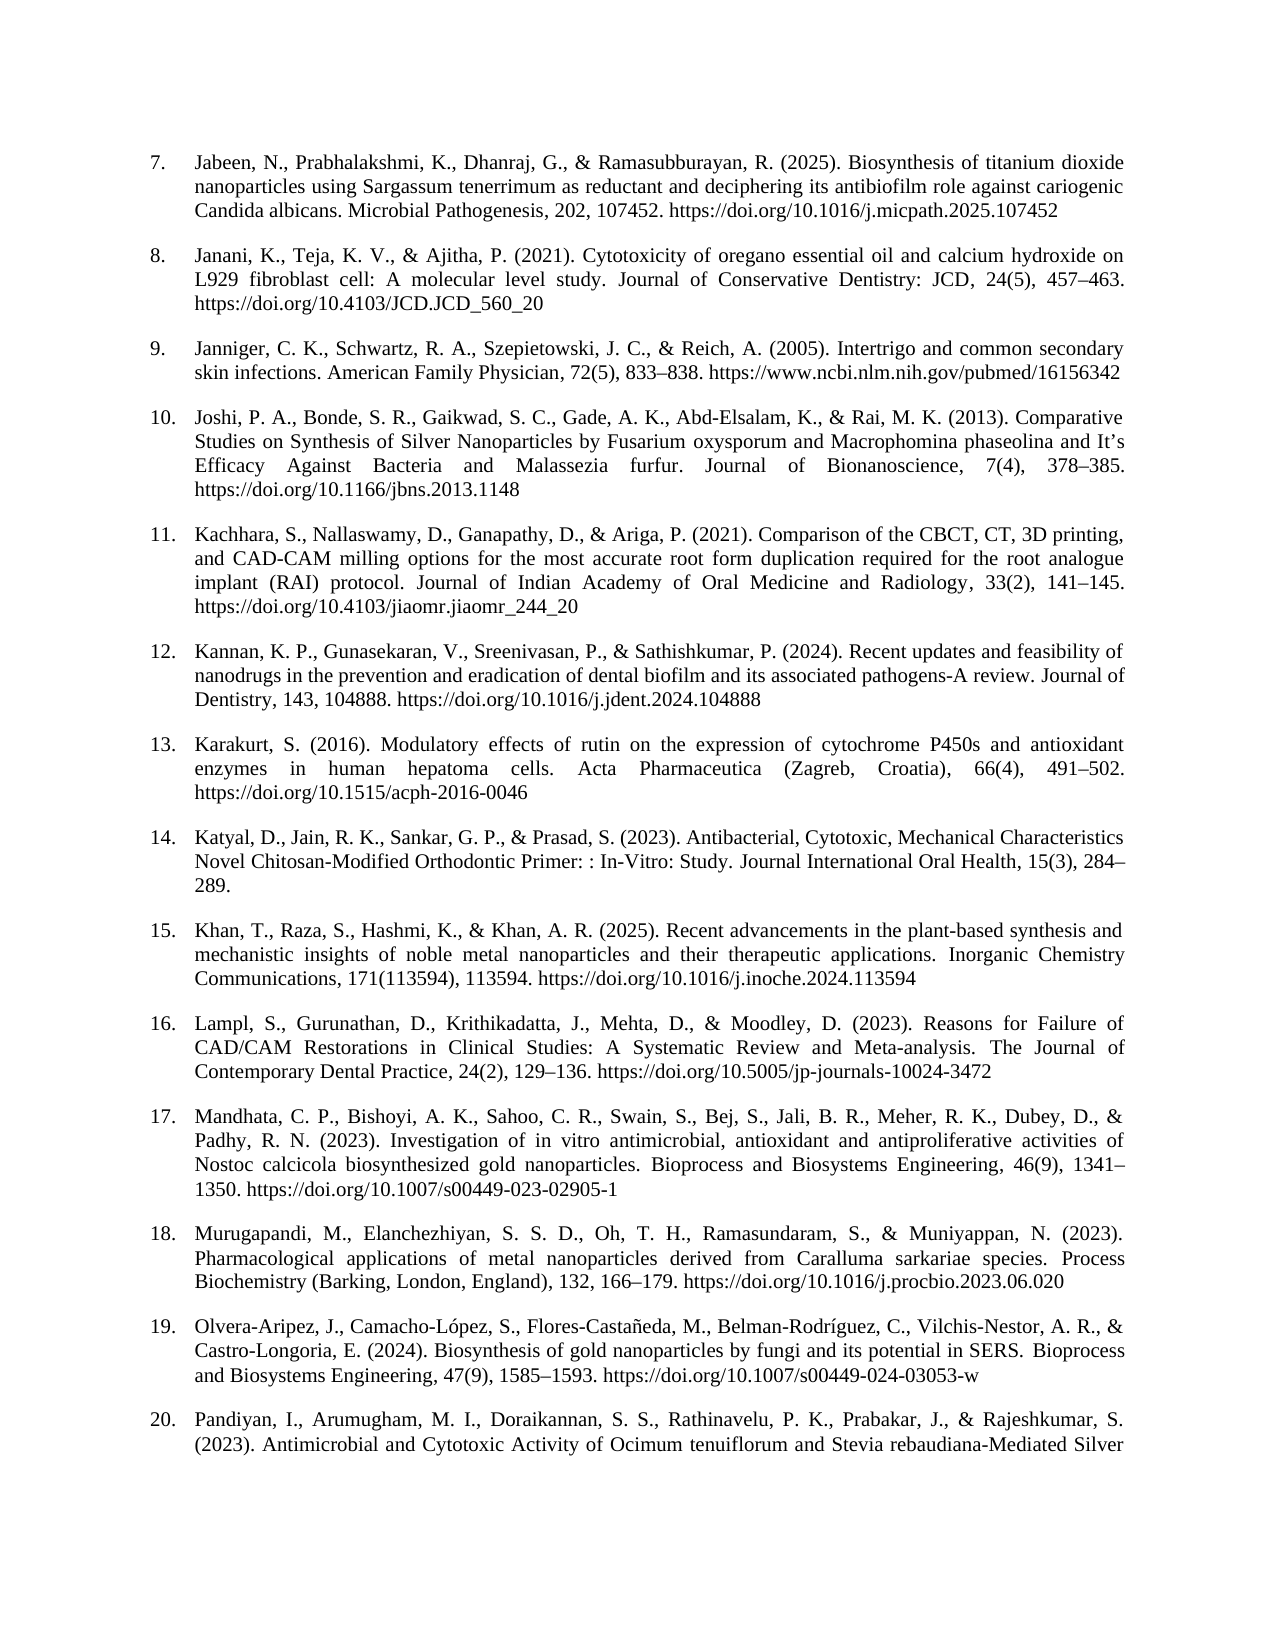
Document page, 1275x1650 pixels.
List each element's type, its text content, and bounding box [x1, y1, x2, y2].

text Khan, T., Raza, S., Hashmi, K., & Khan, A. R. (2025). Recent advancements in the plant-based synthesis and mechanistic insights of noble metal nanoparticles and their therapeutic applications. Inorganic Chemistry Communications, 171(113594), 113594. https://doi.org/10.1016/j.inoche.2024.113594 [150, 918, 1125, 990]
text Joshi, P. A., Bonde, S. R., Gaikwad, S. C., Gade, A. K., Abd-Elsalam, K., & Rai, M. K. (2013). Comparative Studies on Synthesis of Silver Nanoparticles by Fusarium oxysporum and Macrophomina phaseolina and It’s Efficacy Against Bacteria and Malassezia furfur. Journal of Bionanoscience, 7(4), 378–385. https://doi.org/10.1166/jbns.2013.1148 [150, 405, 1125, 501]
text Janniger, C. K., Schwartz, R. A., Szepietowski, J. C., & Reich, A. (2005). Intertrigo and common secondary skin infections. American Family Physician, 72(5), 833–838. https://www.ncbi.nlm.nih.gov/pubmed/16156342 [150, 336, 1125, 384]
text Lampl, S., Gurunathan, D., Krithikadatta, J., Mehta, D., & Moodley, D. (2023). Reasons for Failure of CAD/CAM Restorations in Clinical Studies: A Systematic Review and Meta-analysis. The Journal of Contemporary Dental Practice, 24(2), 129–136. https://doi.org/10.5005/jp-journals-10024-3472 [150, 1011, 1125, 1083]
text Karakurt, S. (2016). Modulatory effects of rutin on the expression of cytochrome P450s and antioxidant enzymes in human hepatoma cells. Acta Pharmaceutica (Zagreb, Croatia), 66(4), 491–502. https://doi.org/10.1515/acph-2016-0046 [150, 732, 1125, 804]
text Murugapandi, M., Elanchezhiyan, S. S. D., Oh, T. H., Ramasundaram, S., & Muniyappan, N. (2023). Pharmacological applications of metal nanoparticles derived from Caralluma sarkariae species. Process Biochemistry (Barking, London, England), 132, 166–179. https://doi.org/10.1016/j.procbio.2023.06.020 [150, 1221, 1125, 1293]
text Olvera-Aripez, J., Camacho-López, S., Flores-Castañeda, M., Belman-Rodríguez, C., Vilchis-Nestor, A. R., & Castro-Longoria, E. (2024). Biosynthesis of gold nanoparticles by fungi and its potential in SERS. Bioprocess and Biosystems Engineering, 47(9), 1585–1593. https://doi.org/10.1007/s00449-024-03053-w [150, 1314, 1125, 1387]
text Mandhata, C. P., Bishoyi, A. K., Sahoo, C. R., Swain, S., Bej, S., Jali, B. R., Meher, R. K., Dubey, D., & Padhy, R. N. (2023). Investigation of in vitro antimicrobial, antioxidant and antiproliferative activities of Nostoc calcicola biosynthesized gold nanoparticles. Bioprocess and Biosystems Engineering, 46(9), 1341–1350. https://doi.org/10.1007/s00449-023-02905-1 [150, 1104, 1125, 1201]
text Katyal, D., Jain, R. K., Sankar, G. P., & Prasad, S. (2023). Antibacterial, Cytotoxic, Mechanical Characteristics Novel Chitosan-Modified Orthodontic Primer: : In-Vitro: Study. Journal International Oral Health, 15(3), 284–289. [150, 825, 1125, 897]
text Kannan, K. P., Gunasekaran, V., Sreenivasan, P., & Sathishkumar, P. (2024). Recent updates and feasibility of nanodrugs in the prevention and eradication of dental biofilm and its associated pathogens-A review. Journal of Dentistry, 143, 104888. https://doi.org/10.1016/j.jdent.2024.104888 [150, 639, 1125, 711]
text Kachhara, S., Nallaswamy, D., Ganapathy, D., & Ariga, P. (2021). Comparison of the CBCT, CT, 3D printing, and CAD-CAM milling options for the most accurate root form duplication required for the root analogue implant (RAI) protocol. Journal of Indian Academy of Oral Medicine and Radiology, 33(2), 141–145. https://doi.org/10.4103/jiaomr.jiaomr_244_20 [150, 522, 1125, 618]
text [150, 1407, 1125, 1456]
text Jabeen, N., Prabhalakshmi, K., Dhanraj, G., & Ramasubburayan, R. (2025). Biosynthesis of titanium dioxide nanoparticles using Sargassum tenerrimum as reductant and deciphering its antibiofilm role against cariogenic Candida albicans. Microbial Pathogenesis, 202, 107452. https://doi.org/10.1016/j.micpath.2025.107452 [150, 150, 1125, 222]
text Janani, K., Teja, K. V., & Ajitha, P. (2021). Cytotoxicity of oregano essential oil and calcium hydroxide on L929 fibroblast cell: A molecular level study. Journal of Conservative Dentistry: JCD, 24(5), 457–463. https://doi.org/10.4103/JCD.JCD_560_20 [150, 243, 1125, 315]
